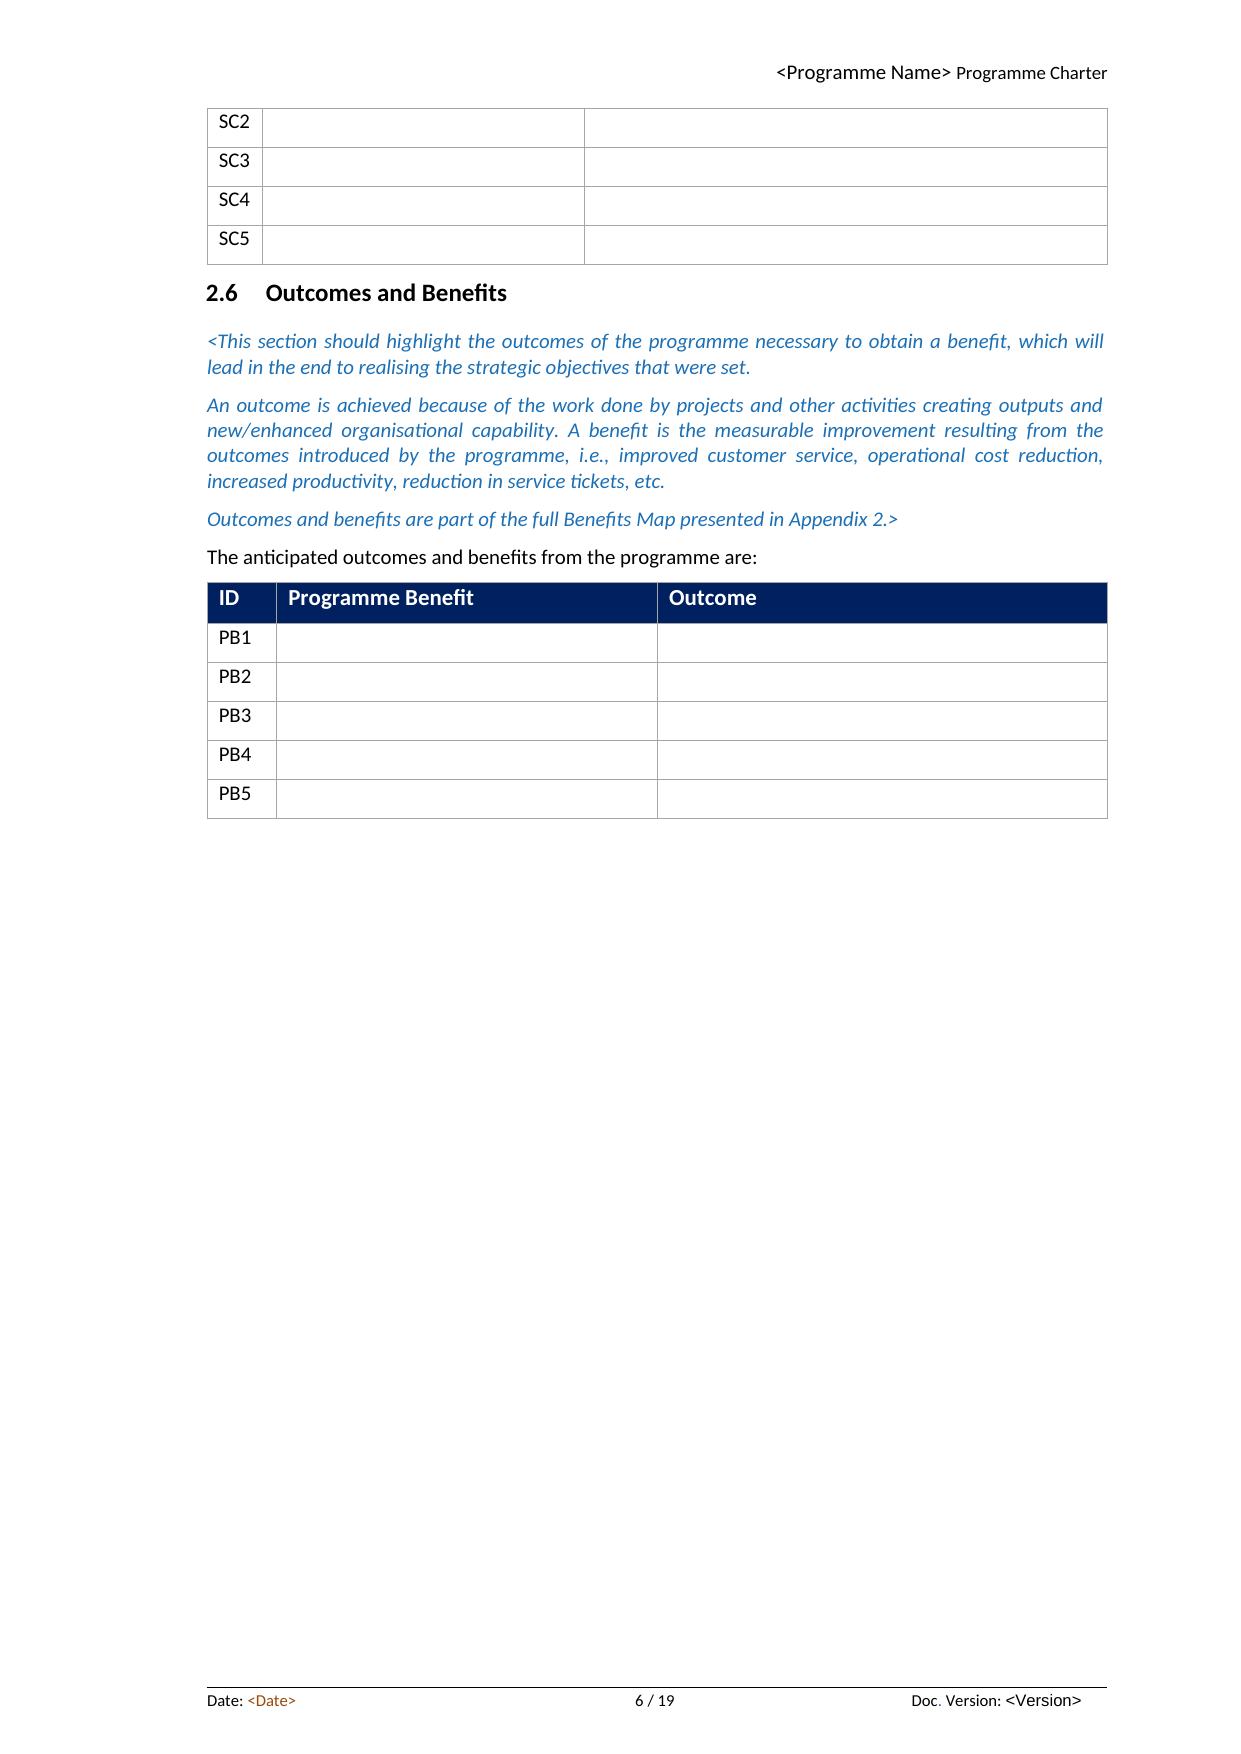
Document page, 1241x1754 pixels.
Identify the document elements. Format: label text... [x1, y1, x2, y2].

table_cell [277, 780, 657, 818]
table_cell [585, 109, 1107, 147]
table_cell [658, 624, 1107, 662]
text An outcome is achieved because of the work done by projects and other activities creating outputs and new/enhanced organisational capability. A benefit is the measurable improvement resulting from the outcomes introduced by the programme, i.e., improved customer service, operational cost reduction, increased productivity, reduction in service tickets, etc. [207, 392, 1107, 493]
table_cell [277, 663, 657, 701]
table_cell [585, 187, 1107, 224]
table_cell [277, 741, 657, 779]
table_cell PB5 [208, 780, 276, 818]
table_header ID [208, 583, 276, 623]
table_cell [263, 226, 584, 263]
table_cell [277, 702, 657, 740]
table_cell SC4 [208, 187, 262, 224]
table_cell [585, 226, 1107, 263]
text <This section should highlight the outcomes of the programme necessary to obtain a benefit, which will lead in the end to realising the strategic objectives that were set. [207, 328, 1107, 379]
table_cell [658, 741, 1107, 779]
text Outcomes and benefits are part of the full Benefits Map presented in Appendix 2.> [207, 506, 1107, 531]
table_cell SC3 [208, 148, 262, 186]
subtitle Outcomes and Benefits [206, 277, 1107, 308]
table_cell [263, 148, 584, 186]
table_cell [658, 663, 1107, 701]
table_cell [263, 187, 584, 224]
table_cell [658, 702, 1107, 740]
table_cell PB4 [208, 741, 276, 779]
table_cell [277, 624, 657, 662]
table_cell SC2 [208, 109, 262, 147]
table_cell [263, 109, 584, 147]
table_cell PB1 [208, 624, 276, 662]
table_cell [658, 780, 1107, 818]
table_cell PB3 [208, 702, 276, 740]
table_header Outcome [658, 583, 1107, 623]
table_cell SC5 [208, 226, 262, 263]
table_cell PB2 [208, 663, 276, 701]
table_header Programme Benefit [277, 583, 657, 623]
text The anticipated outcomes and benefits from the programme are: [207, 544, 1107, 569]
table_cell [585, 148, 1107, 186]
